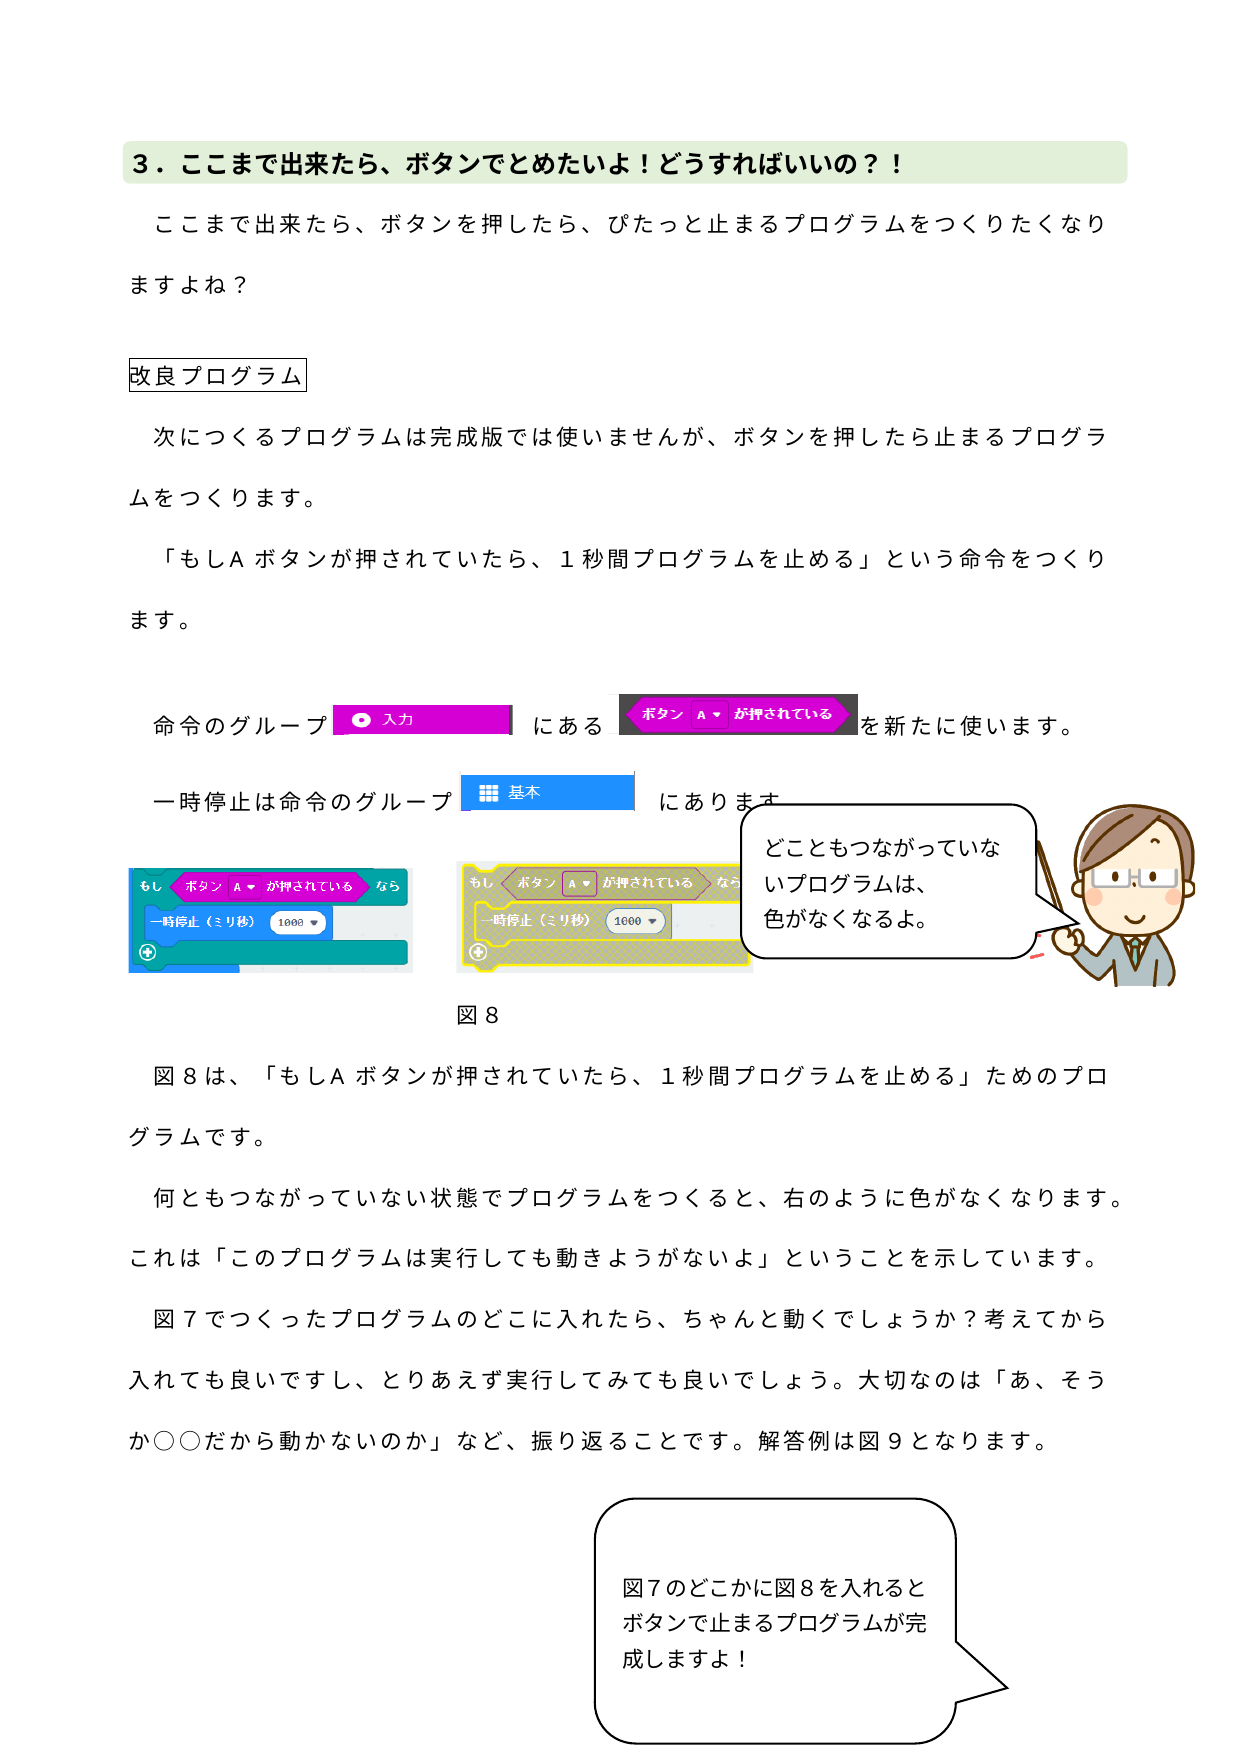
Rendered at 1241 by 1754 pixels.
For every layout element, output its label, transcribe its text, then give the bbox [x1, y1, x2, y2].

picture [330, 705, 513, 735]
text 図７でつくったプログラムのどこに入れたら、ちゃんと動くでしょうか？考えてから入れても良いですし、とりあえず実行してみても良いでしょう。大切なのは「あ、そうか○○だから動かないのか」など、振り返ることです。解答例は図９となります。 [128, 1288, 1112, 1470]
picture [607, 694, 858, 735]
text 一時停止は命令のグループにあります。 [128, 771, 1112, 831]
picture [456, 771, 635, 811]
text ここまで出来たら、ボタンを押したら、ぴたっと止まるプログラムをつくりたくなりますよね？ [128, 193, 1112, 314]
text 命令のグループにあるを新たに使います。 [128, 679, 1112, 771]
text 何ともつながっていない状態でプログラムをつくると、右のように色がなくなります。これは「このプログラムは実行しても動きようがないよ」ということを示しています。 [128, 1166, 1112, 1288]
picture [1023, 804, 1196, 987]
text 図８ [128, 983, 1112, 1044]
text 改良プログラム [128, 345, 1112, 406]
text 「もしAボタンが押されていたら、１秒間プログラムを止める」という命令をつくります。 [128, 527, 1112, 649]
text ３．ここまで出来たら、ボタンでとめたいよ！どうすればいいの？！ [128, 132, 1112, 193]
picture [128, 868, 413, 973]
text 図８は、「もしAボタンが押されていたら、１秒間プログラムを止める」ためのプログラムです。 [128, 1044, 1112, 1166]
text 次につくるプログラムは完成版では使いませんが、ボタンを押したら止まるプログラムをつくります。 [128, 406, 1112, 527]
picture [456, 861, 754, 973]
